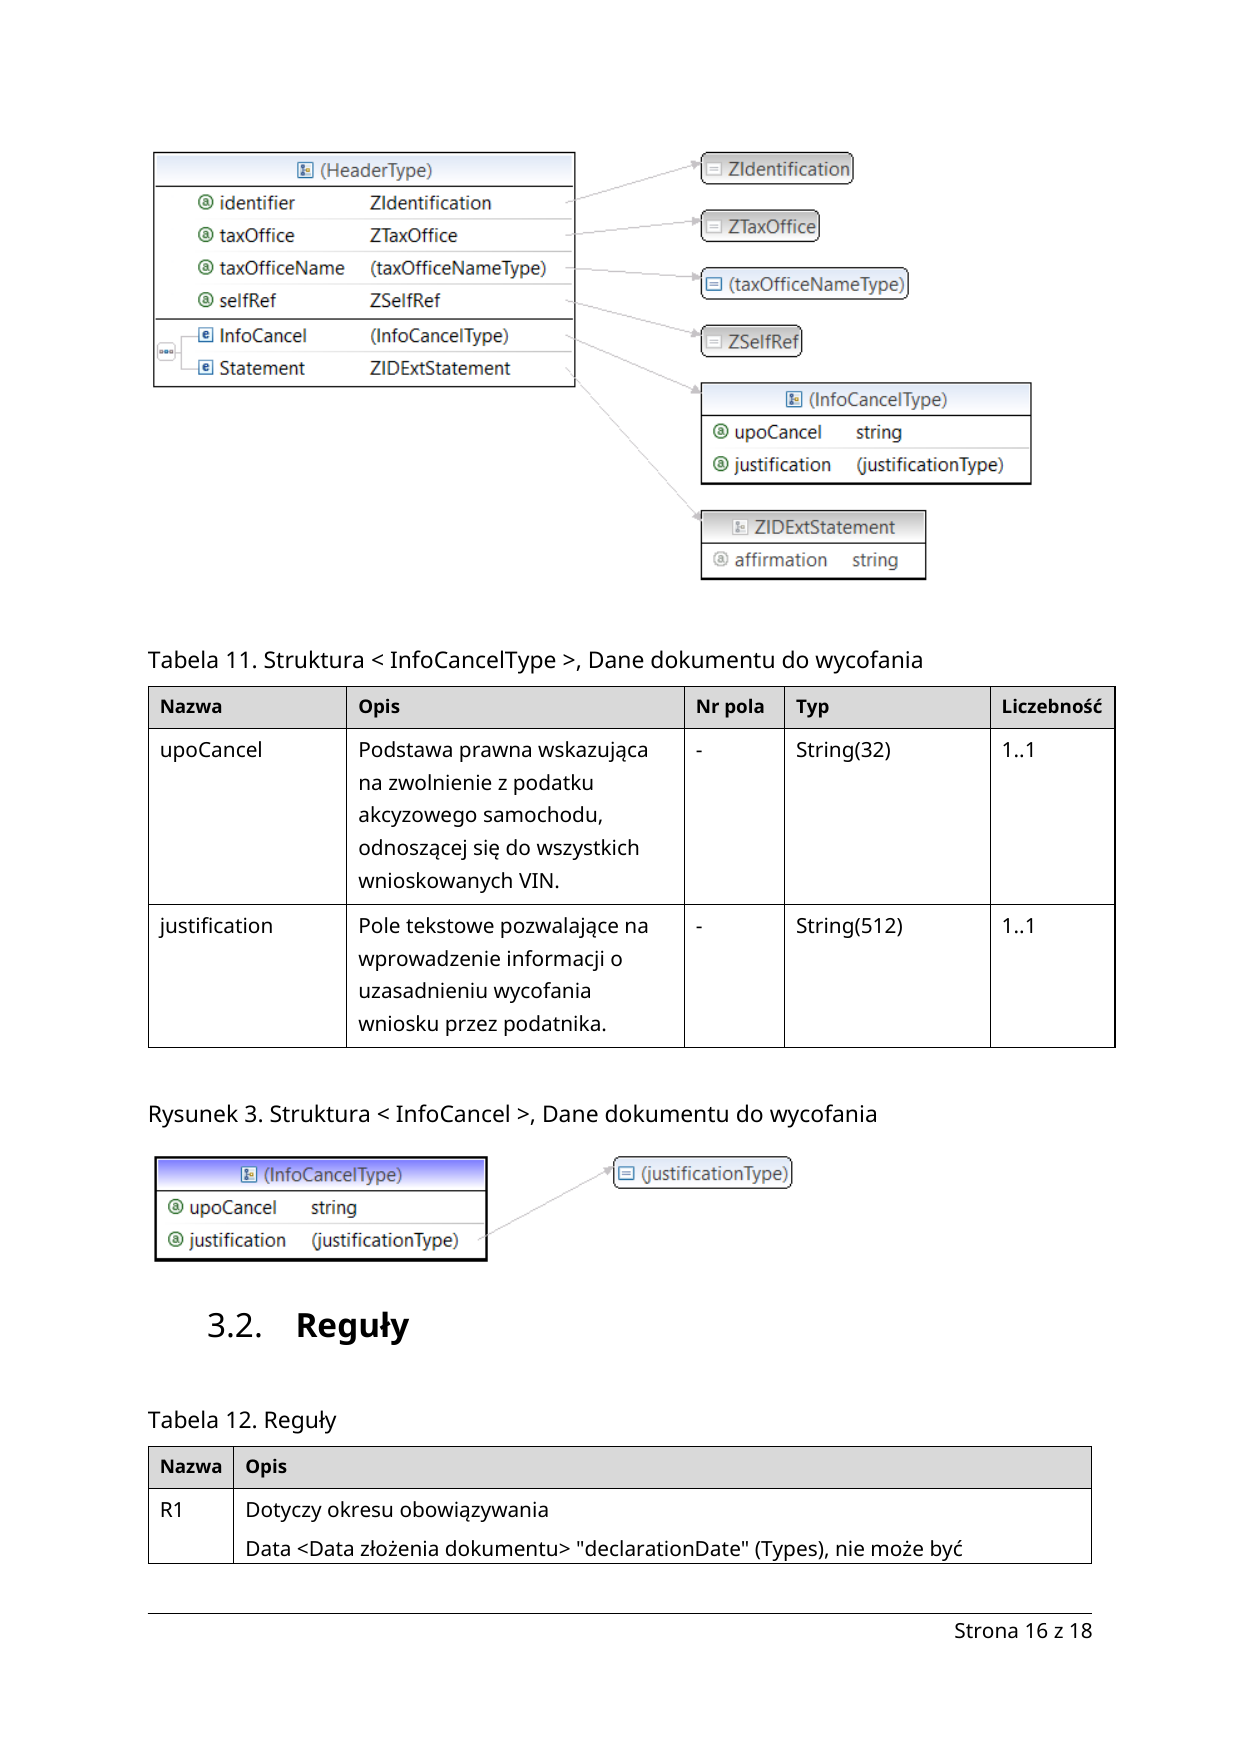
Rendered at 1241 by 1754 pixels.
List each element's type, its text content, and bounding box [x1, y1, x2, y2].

text Tabela 12. Reguły [148, 1404, 1092, 1435]
table_cell String(32) [785, 729, 990, 904]
table_cell 1..1 [991, 905, 1114, 1047]
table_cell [234, 1489, 1091, 1563]
table_header Nazwa [149, 1447, 233, 1488]
table_header Opis [347, 687, 684, 728]
table_cell R1 [149, 1489, 233, 1563]
table_header Opis [234, 1447, 1091, 1488]
table_cell Pole tekstowe pozwalające na wprowadzenie informacji o uzasadnieniu wycofania wniosku przez podatnika. [347, 905, 684, 1047]
table_cell upoCancel [149, 729, 346, 904]
picture [147, 1151, 800, 1272]
table_header Nazwa [149, 687, 346, 728]
table_cell String(512) [785, 905, 990, 1047]
subtitle Reguły [207, 1301, 1092, 1347]
text Tabela 11. Struktura < InfoCancelType >, Dane dokumentu do wycofania [148, 643, 1092, 675]
table_header Typ [785, 687, 990, 728]
table_cell - [685, 905, 784, 1047]
table_cell 1..1 [991, 729, 1114, 904]
table_header Liczebność [991, 687, 1114, 728]
table_cell justification [149, 905, 346, 1047]
picture [147, 147, 1043, 589]
text Rysunek 3. Struktura < InfoCancel >, Dane dokumentu do wycofania [148, 1098, 1092, 1129]
table_header Nr pola [685, 687, 784, 728]
table_cell - [685, 729, 784, 904]
table_cell Podstawa prawna wskazująca na zwolnienie z podatku akcyzowego samochodu, odnoszącej się do wszystkich wnioskowanych VIN. [347, 729, 684, 904]
